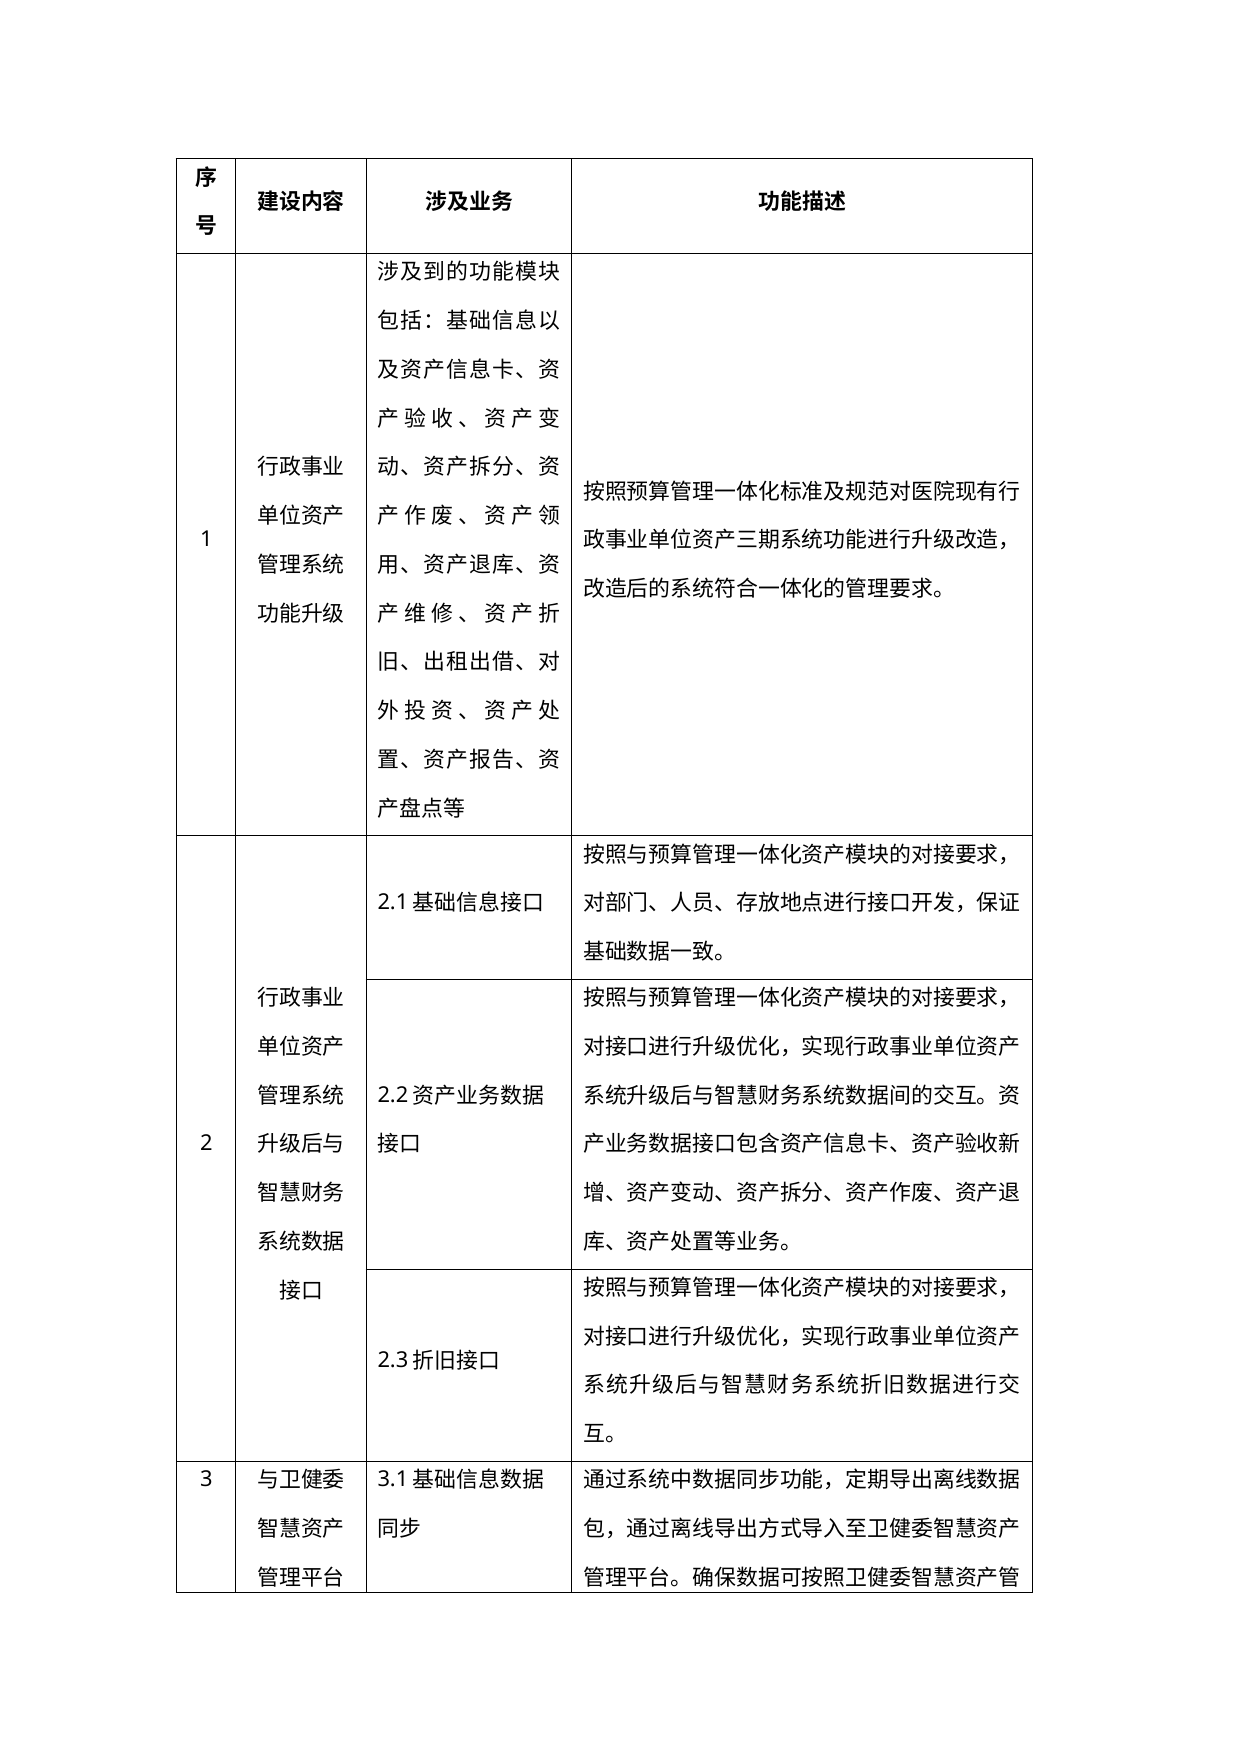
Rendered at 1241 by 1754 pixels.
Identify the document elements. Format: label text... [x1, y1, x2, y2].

table_cell 按照与预算管理一体化资产模块的对接要求，对部门、人员、存放地点进行接口开发，保证基础数据一致。 [572, 836, 1032, 979]
table_header 建设内容 [236, 159, 366, 253]
table_header 涉及业务 [367, 159, 571, 253]
table_header 功能描述 [572, 159, 1032, 253]
table_cell 按照与预算管理一体化资产模块的对接要求，对接口进行升级优化，实现行政事业单位资产系统升级后与智慧财务系统数据间的交互。资产业务数据接口包含资产信息卡、资产验收新增、资产变动、资产拆分、资产作废、资产退库、资产处置等业务。 [572, 980, 1032, 1268]
table_cell 3 [177, 1462, 235, 1592]
table_cell 2.1基础信息接口 [367, 836, 571, 979]
table_cell 与卫健委智慧资产管理平台数据同步 [236, 1462, 366, 1592]
table_cell 按照预算管理一体化标准及规范对医院现有行政事业单位资产三期系统功能进行升级改造，改造后的系统符合一体化的管理要求。 [572, 254, 1032, 835]
table_cell 2.2资产业务数据接口 [367, 980, 571, 1268]
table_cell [572, 1462, 1032, 1592]
table_cell 2.3折旧接口 [367, 1270, 571, 1461]
table_cell 2 [177, 836, 235, 1461]
table_cell 按照与预算管理一体化资产模块的对接要求，对接口进行升级优化，实现行政事业单位资产系统升级后与智慧财务系统折旧数据进行交互。 [572, 1270, 1032, 1461]
table_cell 3.1基础信息数据同步 [367, 1462, 571, 1592]
table_cell 行政事业单位资产管理系统功能升级 [236, 254, 366, 835]
table_cell 涉及到的功能模块包括：基础信息以及资产信息卡、资产验收、资产变动、资产拆分、资产作废、资产领用、资产退库、资产维修、资产折旧、出租出借、对外投资、资产处置、资产报告、资产盘点等 [367, 254, 571, 835]
table_header 序号 [177, 159, 235, 253]
table_cell 行政事业单位资产管理系统升级后与智慧财务系统数据接口 [236, 836, 366, 1461]
table_cell 1 [177, 254, 235, 835]
